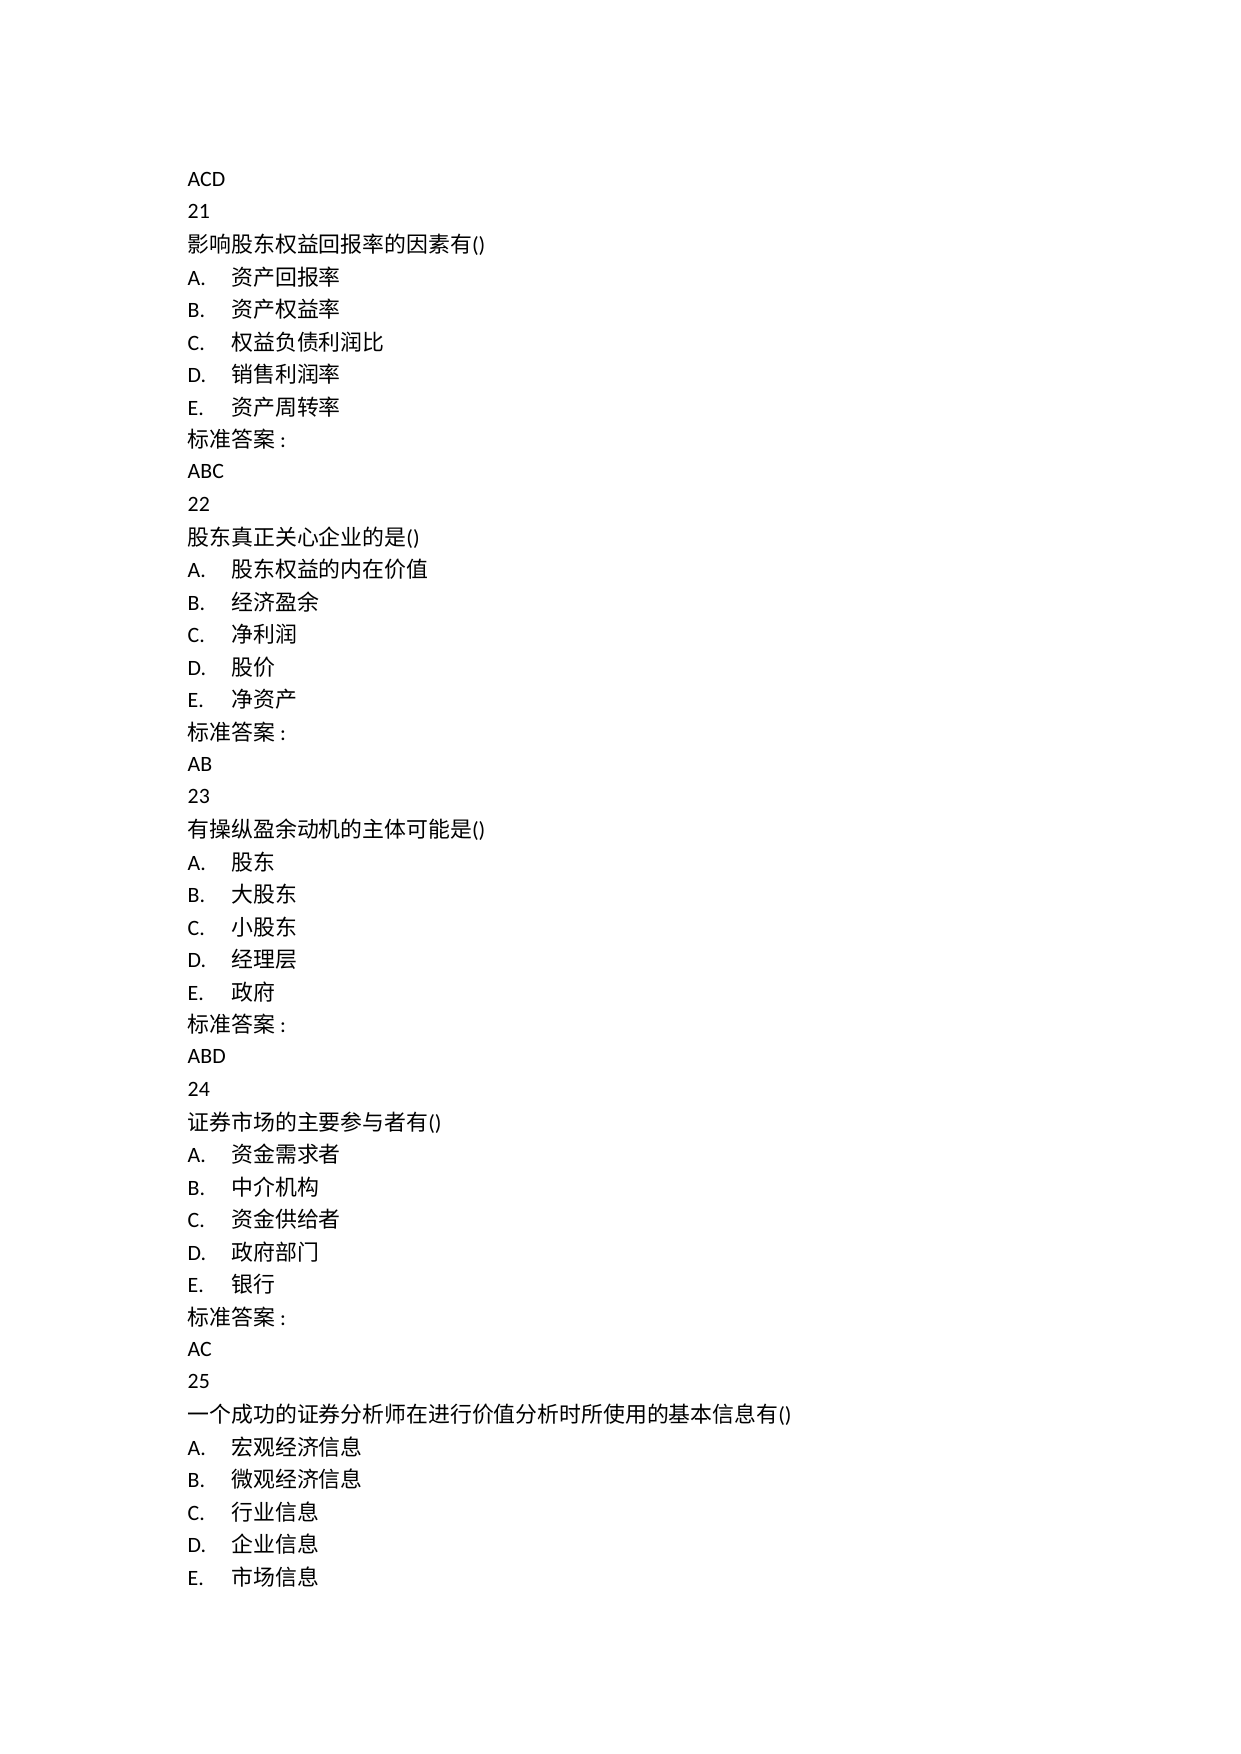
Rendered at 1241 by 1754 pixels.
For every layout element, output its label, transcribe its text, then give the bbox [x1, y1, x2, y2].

text D. 经理层 [187, 942, 1053, 974]
text E. 银行 [187, 1267, 1053, 1299]
text B. 经济盈余 [187, 584, 1053, 617]
text 22 [187, 487, 1053, 519]
text E. 净资产 [187, 682, 1053, 714]
text AC [187, 1332, 1053, 1364]
text B. 大股东 [187, 877, 1053, 909]
text B. 资产权益率 [187, 292, 1053, 324]
text 标准答案 : [187, 422, 1053, 454]
text C. 小股东 [187, 909, 1053, 942]
text D. 销售利润率 [187, 357, 1053, 389]
text B. 中介机构 [187, 1169, 1053, 1202]
text 有操纵盈余动机的主体可能是() [187, 812, 1053, 844]
text 证券市场的主要参与者有() [187, 1104, 1053, 1137]
text 标准答案 : [187, 1007, 1053, 1039]
text C. 权益负债利润比 [187, 324, 1053, 357]
text D. 企业信息 [187, 1527, 1053, 1559]
text C. 资金供给者 [187, 1202, 1053, 1234]
text 25 [187, 1364, 1053, 1397]
text 股东真正关心企业的是() [187, 519, 1053, 552]
text C. 净利润 [187, 617, 1053, 649]
text E. 资产周转率 [187, 389, 1053, 422]
text 标准答案 : [187, 1299, 1053, 1332]
text A. 股东 [187, 844, 1053, 877]
text E. 市场信息 [187, 1559, 1053, 1592]
text ACD [187, 162, 1053, 194]
text 24 [187, 1072, 1053, 1104]
text 一个成功的证券分析师在进行价值分析时所使用的基本信息有() [187, 1397, 1053, 1429]
text D. 政府部门 [187, 1234, 1053, 1267]
text D. 股价 [187, 649, 1053, 682]
text A. 股东权益的内在价值 [187, 552, 1053, 584]
text A. 宏观经济信息 [187, 1429, 1053, 1462]
text A. 资金需求者 [187, 1137, 1053, 1169]
text C. 行业信息 [187, 1494, 1053, 1527]
text E. 政府 [187, 974, 1053, 1007]
text 影响股东权益回报率的因素有() [187, 227, 1053, 259]
text B. 微观经济信息 [187, 1462, 1053, 1494]
text 标准答案 : [187, 714, 1053, 747]
text 23 [187, 779, 1053, 812]
text ABD [187, 1039, 1053, 1072]
text ABC [187, 454, 1053, 487]
text A. 资产回报率 [187, 259, 1053, 292]
text 21 [187, 194, 1053, 227]
text AB [187, 747, 1053, 779]
